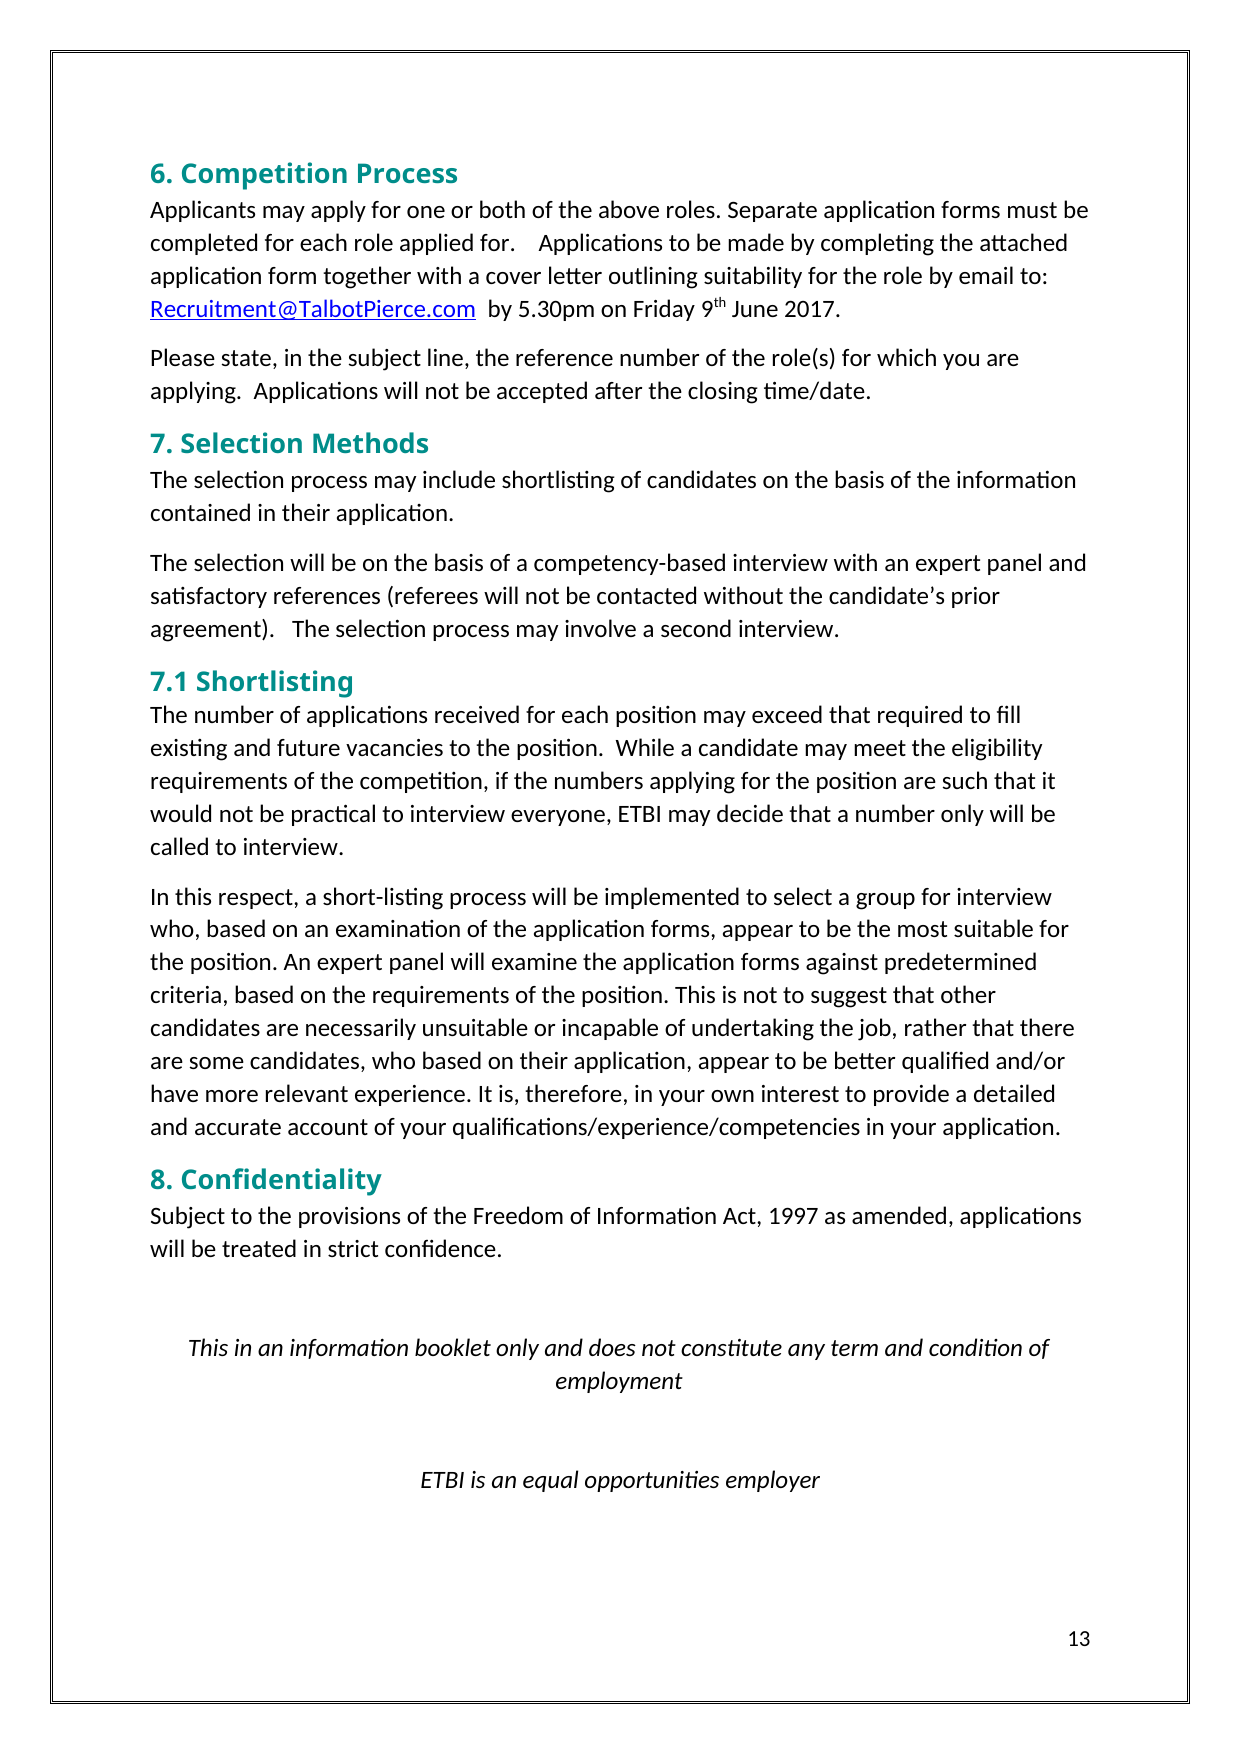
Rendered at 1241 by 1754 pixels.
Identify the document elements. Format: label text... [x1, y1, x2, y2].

subtitle 7.1 Shortlisting [150, 662, 1090, 699]
text ETBI is an equal opportunities employer [150, 1464, 1090, 1495]
text The selection will be on the basis of a competency-based interview with an expert panel and satisfactory references (referees will not be contacted without the candidate’s prior agreement). The selection process may involve a second interview. [150, 547, 1090, 643]
text This in an information booklet only and does not constitute any term and condition of employment [150, 1332, 1090, 1396]
subtitle 8. Confidentiality [150, 1161, 1090, 1197]
text Subject to the provisions of the Freedom of Information Act, 1997 as amended, applications will be treated in strict confidence. [150, 1200, 1090, 1264]
subtitle 6. Competition Process [150, 154, 1090, 191]
text Please state, in the subject line, the reference number of the role(s) for which you are applying. Applications will not be accepted after the closing time/date. [150, 342, 1090, 406]
text The selection process may include shortlisting of candidates on the basis of the information contained in their application. [150, 464, 1090, 528]
subtitle 7. Selection Methods [150, 425, 1090, 462]
text Applicants may apply for one or both of the above roles. Separate application forms must be completed for each role applied for. Applications to be made by completing the attached application form together with a cover letter outlining suitability for the role by email to: Recruitment@TalbotPierce.com by 5.30pm on Friday 9th June 2017. [150, 194, 1090, 323]
text The number of applications received for each position may exceed that required to fill existing and future vacancies to the position. While a candidate may meet the eligibility requirements of the competition, if the numbers applying for the position are such that it would not be practical to interview everyone, ETBI may decide that a number only will be called to interview. [150, 699, 1090, 862]
text In this respect, a short-listing process will be implemented to select a group for interview who, based on an examination of the application forms, appear to be the most suitable for the position. An expert panel will examine the application forms against predetermined criteria, based on the requirements of the position. This is not to suggest that other candidates are necessarily unsuitable or incapable of undertaking the job, rather that there are some candidates, who based on their application, appear to be better qualified and/or have more relevant experience. It is, therefore, in your own interest to provide a detailed and accurate account of your qualifications/experience/competencies in your application. [150, 881, 1090, 1142]
